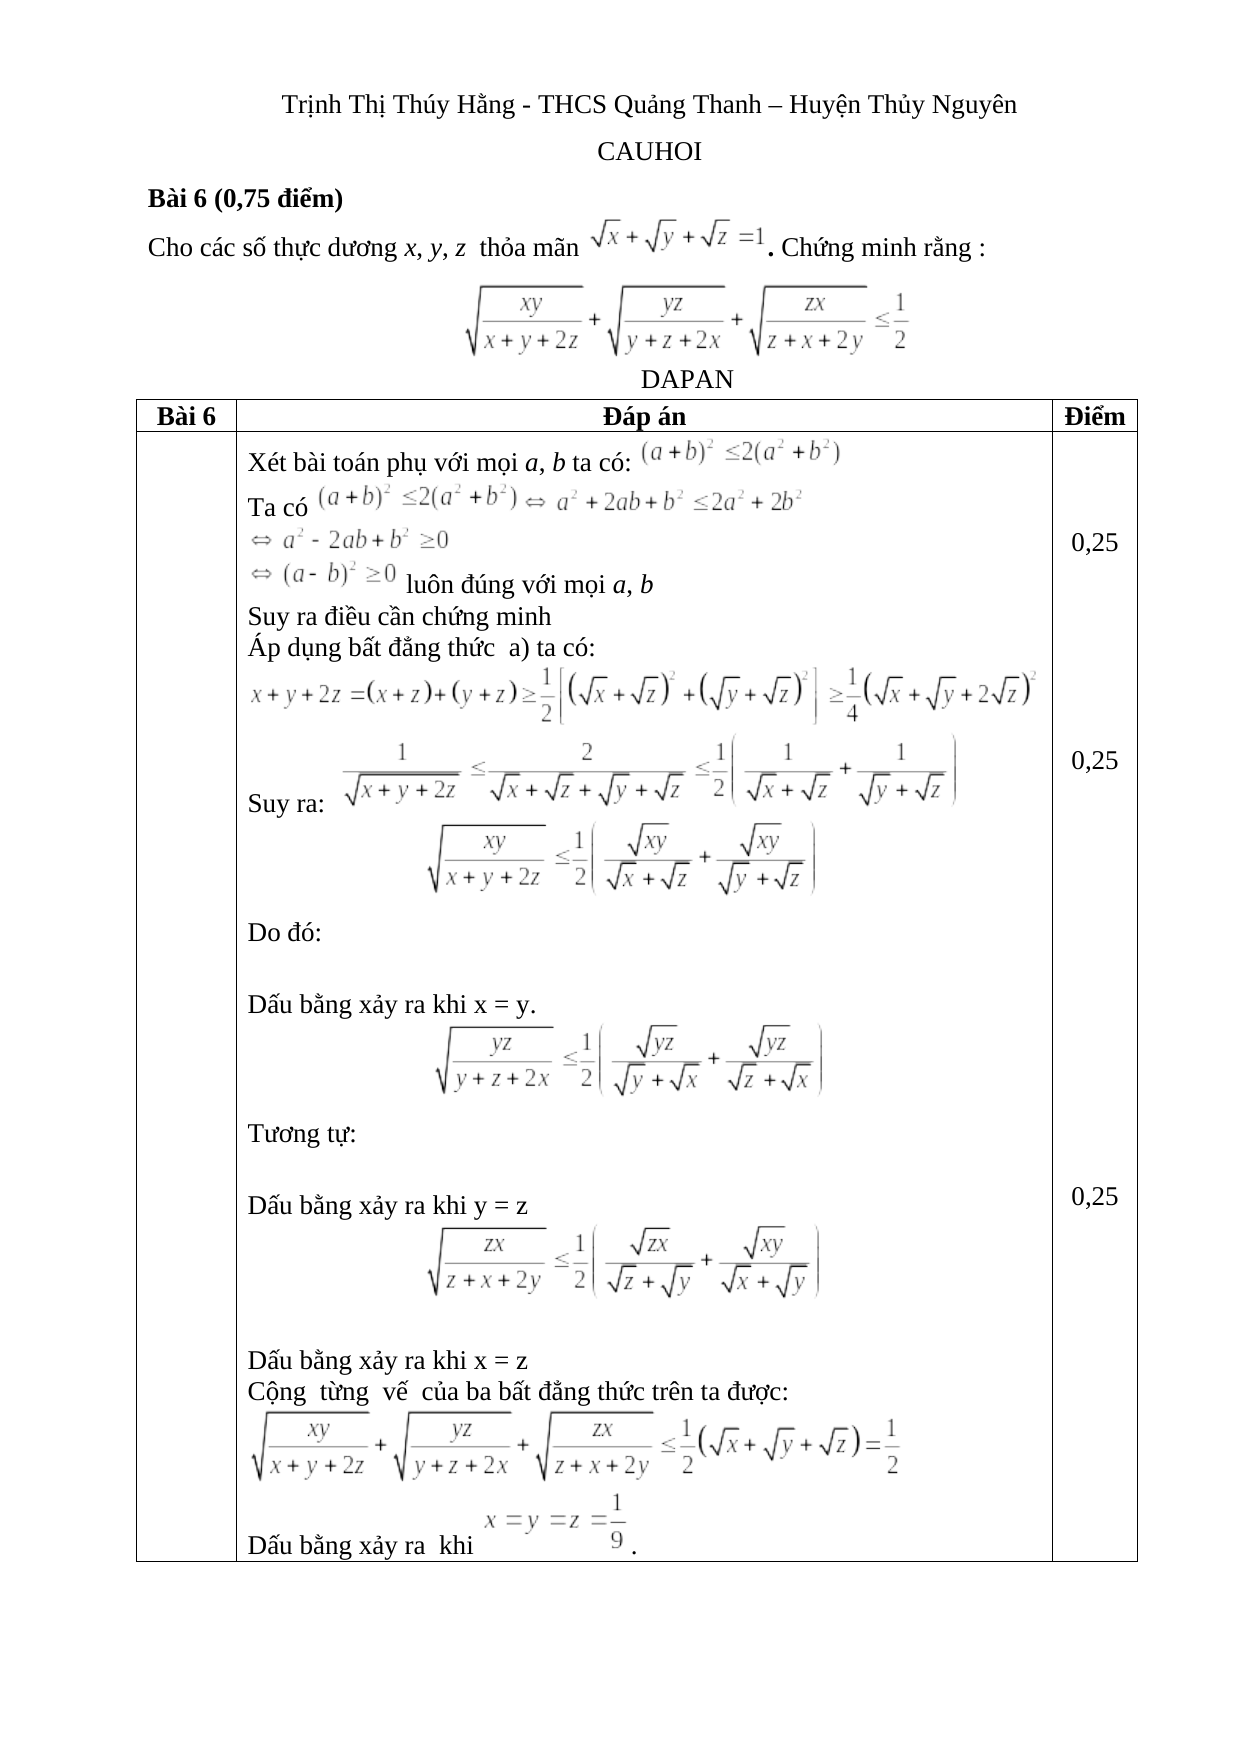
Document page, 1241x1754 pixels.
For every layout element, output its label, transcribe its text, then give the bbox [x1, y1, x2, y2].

text Bài 6 (0,75 điểm) [148, 182, 1152, 213]
table_header Đáp án [237, 400, 1052, 431]
table_cell [137, 432, 236, 1561]
text DAPAN [148, 363, 1152, 394]
table_header Điểm [1053, 400, 1137, 431]
table_cell Xét bài toán phụ với mọi a, b ta có: Ta có luôn đúng với mọi a, b Suy ra điều cần chứng minh Áp dụng bất đẳng thức a) ta có: Suy ra: Do đó: Dấu bằng xảy ra khi x = y. Tương tự: Dấu bằng xảy ra khi y = z Dấu bằng xảy ra khi x = z Cộng từng vế của ba bất đẳng thức trên ta được: Dấu bằng xảy ra khi . [237, 432, 1052, 1561]
table_header Bài 6 [137, 400, 236, 431]
text Trịnh Thị Thúy Hằng - THCS Quảng Thanh – Huyện Thủy Nguyên [148, 89, 1152, 120]
table_cell 0,25 0,25 0,25 [1053, 432, 1137, 1561]
text Cho các số thực dương x, y, z thỏa mãn . Chứng minh rằng : [148, 216, 1152, 262]
text CAUHOI [148, 135, 1152, 166]
